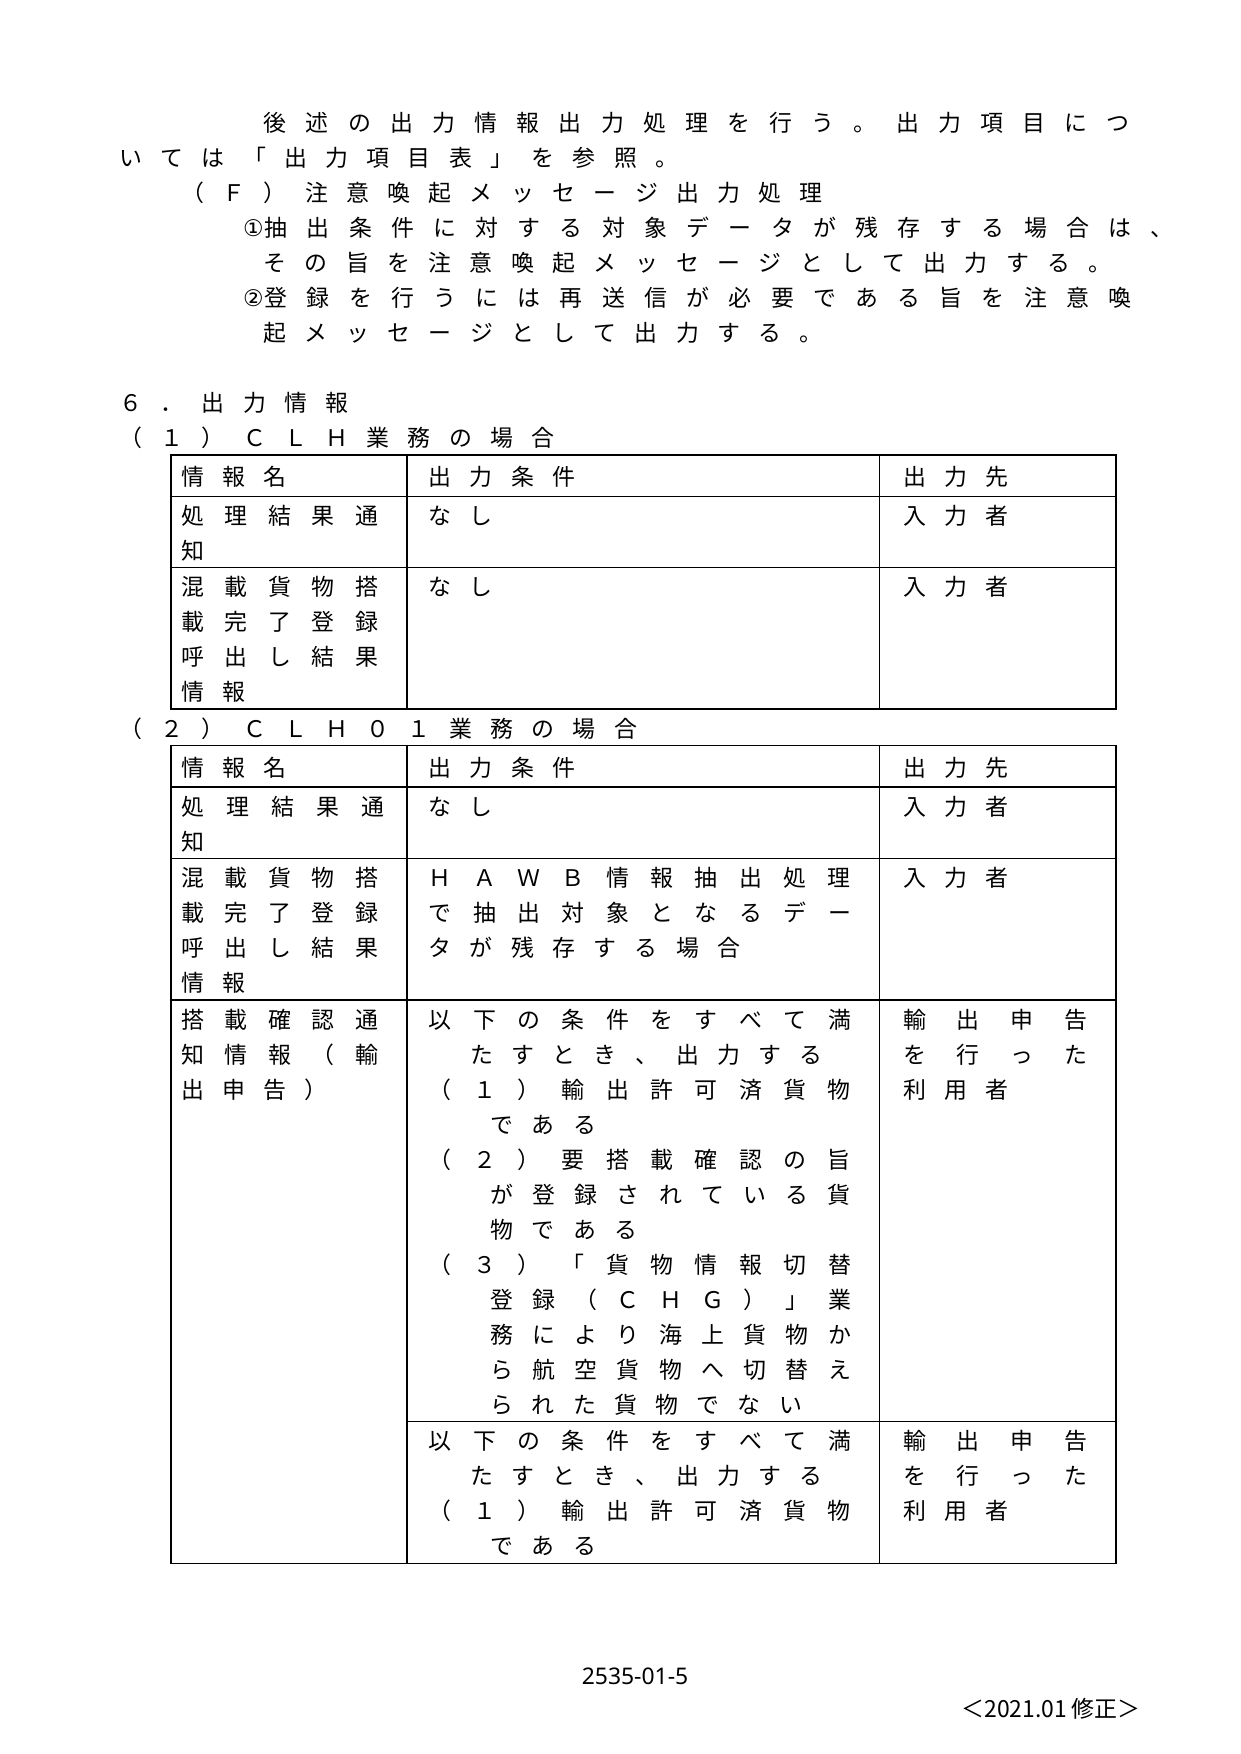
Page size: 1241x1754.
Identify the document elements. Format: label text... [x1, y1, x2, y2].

table_header 情報名 [172, 746, 406, 786]
text （２）ＣＬＨ０１業務の場合 [119, 710, 1150, 745]
table_cell ＨＡＷＢ情報抽出処理で抽出対象となるデータが残存する場合 [408, 859, 879, 999]
table_cell 搭載確認通知情報（輸出申告） [172, 1001, 406, 1562]
table_header 出力先 [880, 746, 1115, 786]
table_cell 処理結果通知 [172, 497, 406, 567]
text ６．出力情報 [119, 384, 1150, 419]
table_cell 輸出申告を行った利用者 [880, 1001, 1115, 1421]
table_cell 処理結果通知 [172, 788, 406, 858]
table_cell 混載貨物搭載完了登録呼出し結果情報 [172, 859, 406, 999]
table_cell なし [408, 568, 879, 708]
table_cell なし [408, 788, 879, 858]
table_cell 入力者 [880, 788, 1115, 858]
table_cell 以下の条件をすべて満たすとき、出力する （１）輸出許可済貨物である （２）要搭載確認の旨が登録されている貨物である （３）「貨物情報切替登録（ＣＨＧ）」業務により海上貨物から航空貨物へ切替えられた貨物でない [408, 1001, 879, 1421]
table_header 情報名 [172, 456, 406, 496]
text ②登録を行うには再送信が必要である旨を注意喚起メッセージとして出力する。 [222, 279, 1150, 349]
table_cell 入力者 [880, 568, 1115, 708]
table_cell 入力者 [880, 497, 1115, 567]
table_cell 入力者 [880, 859, 1115, 999]
table_cell 輸出申告を行った利用者 [880, 1422, 1115, 1562]
text 後述の出力情報出力処理を行う。出力項目については「出力項目表」を参照。 [119, 104, 1150, 174]
table_header 出力条件 [408, 456, 879, 496]
text ①抽出条件に対する対象データが残存する場合は、その旨を注意喚起メッセージとして出力する。 [222, 209, 1150, 279]
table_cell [408, 1422, 879, 1562]
text （Ｆ）注意喚起メッセージ出力処理 [161, 174, 1150, 209]
text （１）ＣＬＨ業務の場合 [119, 419, 1150, 454]
table_cell 混載貨物搭載完了登録呼出し結果情報 [172, 568, 406, 708]
table_cell なし [408, 497, 879, 567]
table_header 出力先 [880, 456, 1115, 496]
table_header 出力条件 [408, 746, 879, 786]
